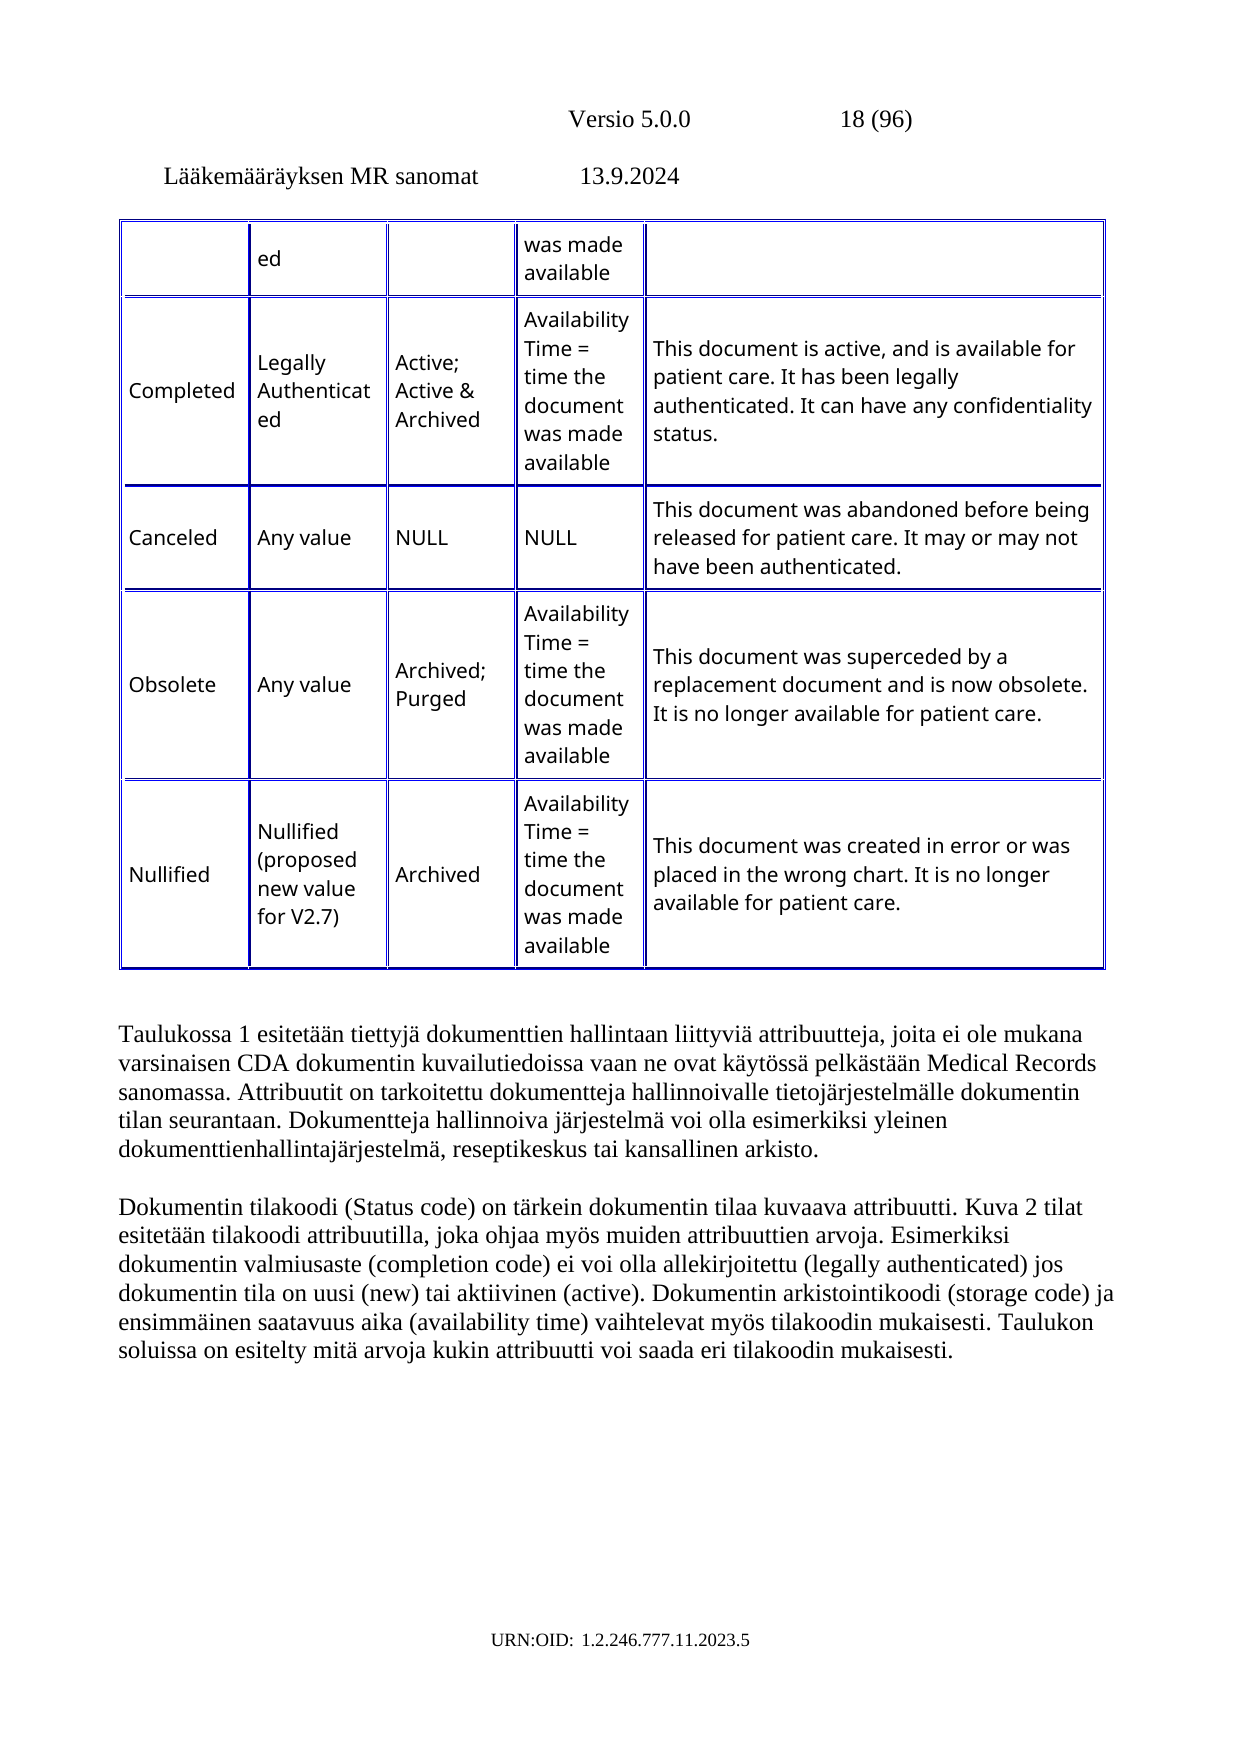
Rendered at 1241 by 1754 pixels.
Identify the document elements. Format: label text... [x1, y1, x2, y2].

table_cell Archived [388, 778, 516, 967]
table_cell Any value [251, 592, 386, 778]
table_cell Availability Time = time the document was made available [518, 592, 643, 778]
table_cell Any value [251, 487, 386, 588]
table_cell Archived; Purged [389, 592, 514, 778]
table_cell Nullified [120, 778, 249, 967]
text Taulukossa 1 esitetään tiettyjä dokumenttien hallintaan liittyviä attribuutteja, joita ei ole mukana varsinaisen CDA dokumentin kuvailutiedoissa vaan ne ovat käytössä pelkästään Medical Records sanomassa. Attribuutit on tarkoitettu dokumentteja hallinnoivalle tietojärjestelmälle dokumentin tilan seurantaan. Dokumentteja hallinnoiva järjestelmä voi olla esimerkiksi yleinen dokumenttienhallintajärjestelmä, reseptikeskus tai kansallinen arkisto. [118, 1019, 1122, 1163]
table_cell This document is active, and is available for patient care. It has been legally authenticated. It can have any confidentiality status. [647, 295, 1103, 484]
text Dokumentin tilakoodi (Status code) on tärkein dokumentin tilaa kuvaava attribuutti. Kuva 2 tilat esitetään tilakoodi attribuutilla, joka ohjaa myös muiden attribuuttien arvoja. Esimerkiksi dokumentin valmiusaste (completion code) ei voi olla allekirjoitettu (legally authenticated) jos dokumentin tila on uusi (new) tai aktiivinen (active). Dokumentin arkistointikoodi (storage code) ja ensimmäinen saatavuus aika (availability time) vaihtelevat myös tilakoodin mukaisesti. Taulukon soluissa on esitelty mitä arvoja kukin attribuutti voi saada eri tilakoodin mukaisesti. [118, 1192, 1122, 1364]
table_cell Legally Authenticated [251, 298, 386, 484]
table_cell Active; Active & Archived [389, 298, 514, 484]
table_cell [516, 220, 645, 294]
table_cell NULL [389, 487, 514, 588]
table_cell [249, 222, 387, 294]
table_cell This document was created in error or was placed in the wrong chart. It is no longer available for patient care. [645, 778, 1104, 967]
table_cell Obsolete [122, 588, 248, 778]
table_cell NULL [518, 487, 643, 588]
table_cell Availability Time = time the document was made available [516, 778, 645, 967]
table_cell This document was superceded by a replacement document and is now obsolete. It is no longer available for patient care. [647, 588, 1103, 778]
table_cell Active [120, 220, 249, 294]
table_cell This document was abandoned before being released for patient care. It may or may not have been authenticated. [647, 484, 1103, 588]
table_cell Availability Time = time the document was made available [518, 298, 643, 484]
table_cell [645, 222, 1103, 294]
table_cell Canceled [122, 484, 248, 588]
table_cell Completed [122, 295, 248, 484]
table_cell Nullified (proposed new value for V2.7) [249, 781, 387, 967]
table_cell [388, 220, 516, 294]
